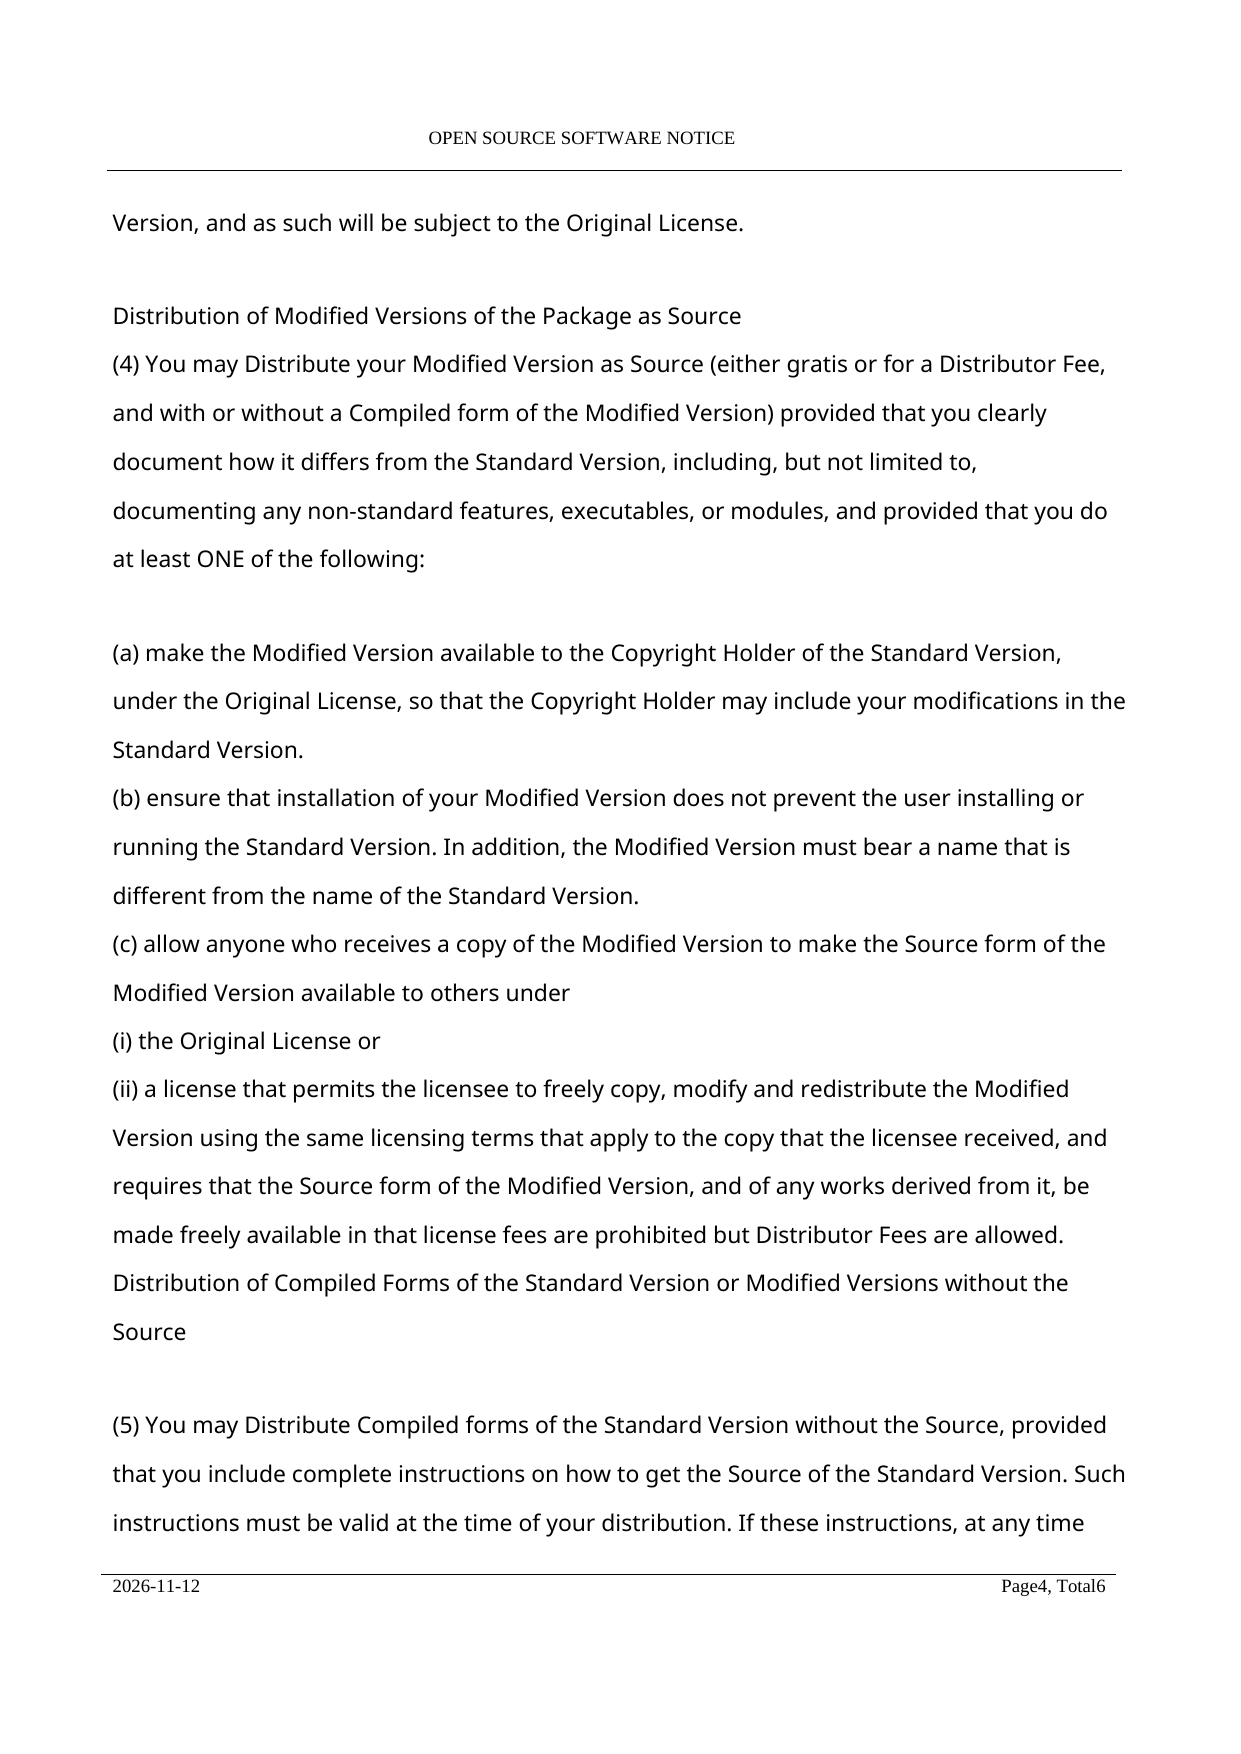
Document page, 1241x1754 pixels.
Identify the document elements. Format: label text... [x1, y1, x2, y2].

text (a) make the Modified Version available to the Copyright Holder of the Standard Version, under the Original License, so that the Copyright Holder may include your modifications in the Standard Version. [112, 636, 1128, 766]
text (i) the Original License or [112, 1024, 1128, 1057]
text (4) You may Distribute your Modified Version as Source (either gratis or for a Distributor Fee, and with or without a Compiled form of the Modified Version) provided that you clearly document how it differs from the Standard Version, including, but not limited to, documenting any non-standard features, executables, or modules, and provided that you do at least ONE of the following: [112, 348, 1128, 575]
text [112, 1408, 1128, 1538]
text (ii) a license that permits the licensee to freely copy, modify and redistribute the Modified Version using the same licensing terms that apply to the copy that the licensee received, and requires that the Source form of the Modified Version, and of any works derived from it, be made freely available in that license fees are prohibited but Distributor Fees are allowed. [112, 1072, 1128, 1251]
text Distribution of Compiled Forms of the Standard Version or Modified Versions without the Source [112, 1267, 1128, 1348]
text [112, 206, 1128, 239]
text (c) allow anyone who receives a copy of the Modified Version to make the Source form of the Modified Version available to others under [112, 927, 1128, 1008]
text Distribution of Modified Versions of the Package as Source [112, 299, 1128, 332]
text (b) ensure that installation of your Modified Version does not prevent the user installing or running the Standard Version. In addition, the Modified Version must bear a name that is different from the name of the Standard Version. [112, 782, 1128, 912]
